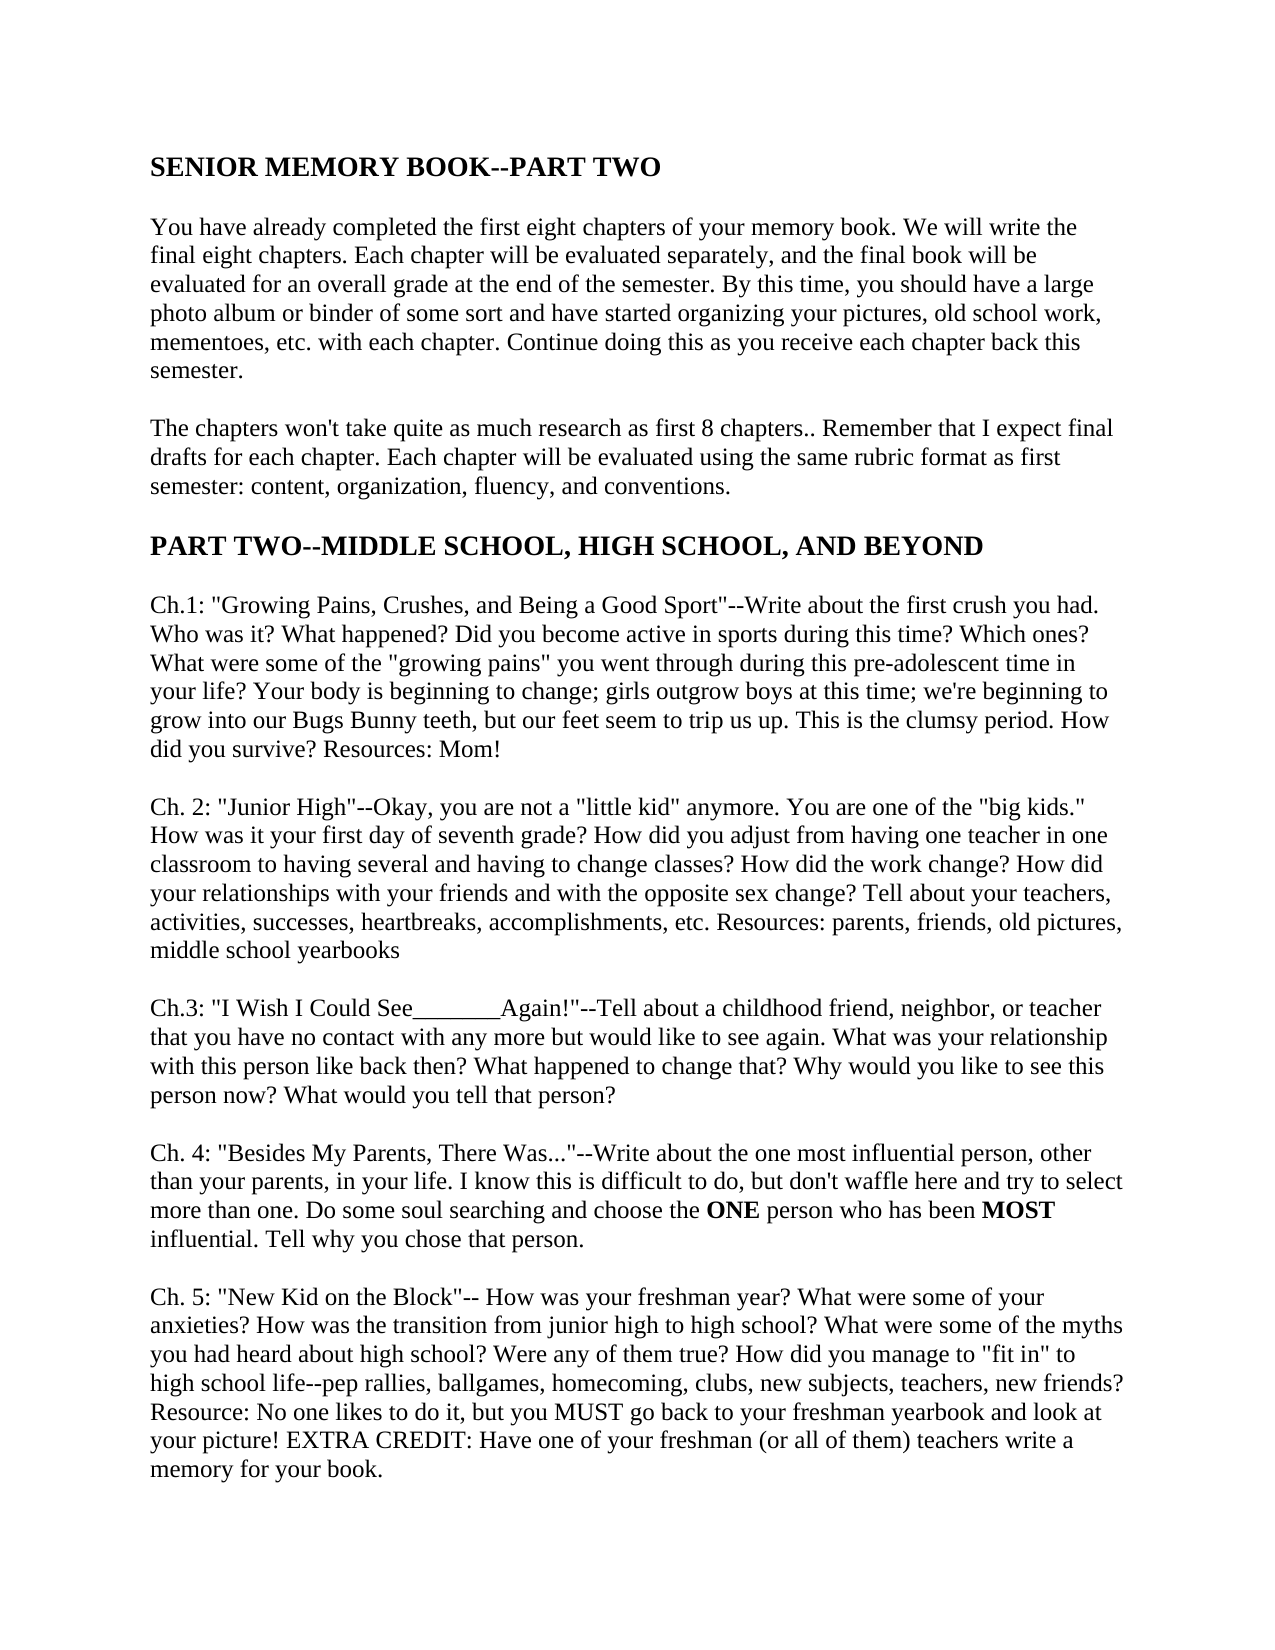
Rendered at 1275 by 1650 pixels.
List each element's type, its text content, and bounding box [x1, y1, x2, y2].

text PART TWO--MIDDLE SCHOOL, HIGH SCHOOL, AND BEYOND [150, 529, 1125, 561]
text The chapters won't take quite as much research as first 8 chapters.. Remember that I expect final drafts for each chapter. Each chapter will be evaluated using the same rubric format as first semester: content, organization, fluency, and conventions. [150, 413, 1125, 499]
text Ch.3: "I Wish I Could See_______Again!"--Tell about a childhood friend, neighbor, or teacher that you have no contact with any more but would like to see again. What was your relationship with this person like back then? What happened to change that? Why would you like to see this person now? What would you tell that person? [150, 993, 1125, 1108]
text Ch. 2: "Junior High"--Okay, you are not a "little kid" anymore. You are one of the "big kids." How was it your first day of seventh grade? How did you adjust from having one teacher in one classroom to having several and having to change classes? How did the work change? How did your relationships with your friends and with the opposite sex change? Tell about your teachers, activities, successes, heartbreaks, accomplishments, etc. Resources: parents, friends, old pictures, middle school yearbooks [150, 792, 1125, 964]
text SENIOR MEMORY BOOK--PART TWO [150, 150, 1125, 182]
text Ch.1: "Growing Pains, Crushes, and Being a Good Sport"--Write about the first crush you had. Who was it? What happened? Did you become active in sports during this time? Which ones? What were some of the "growing pains" you went through during this pre-adolescent time in your life? Your body is beginning to change; girls outgrow boys at this time; we're beginning to grow into our Bugs Bunny teeth, but our feet seem to trip us up. This is the clumsy period. How did you survive? Resources: Mom! [150, 590, 1125, 763]
text Ch. 4: "Besides My Parents, There Was..."--Write about the one most influential person, other than your parents, in your life. I know this is difficult to do, but don't waffle here and try to select more than one. Do some soul searching and choose the ONE person who has been MOST influential. Tell why you chose that person. [150, 1138, 1125, 1253]
text You have already completed the first eight chapters of your memory book. We will write the final eight chapters. Each chapter will be evaluated separately, and the final book will be evaluated for an overall grade at the end of the semester. By this time, you should have a large photo album or binder of some sort and have started organizing your pictures, old school work, mementoes, etc. with each chapter. Continue doing this as you receive each chapter back this semester. [150, 212, 1125, 384]
text Ch. 5: "New Kid on the Block"-- How was your freshman year? What were some of your anxieties? How was the transition from junior high to high school? What were some of the myths you had heard about high school? Were any of them true? How did you manage to "fit in" to high school life--pep rallies, ballgames, homecoming, clubs, new subjects, teachers, new friends? Resource: No one likes to do it, but you MUST go back to your freshman yearbook and look at your picture! EXTRA CREDIT: Have one of your freshman (or all of them) teachers write a memory for your book. [150, 1282, 1125, 1483]
